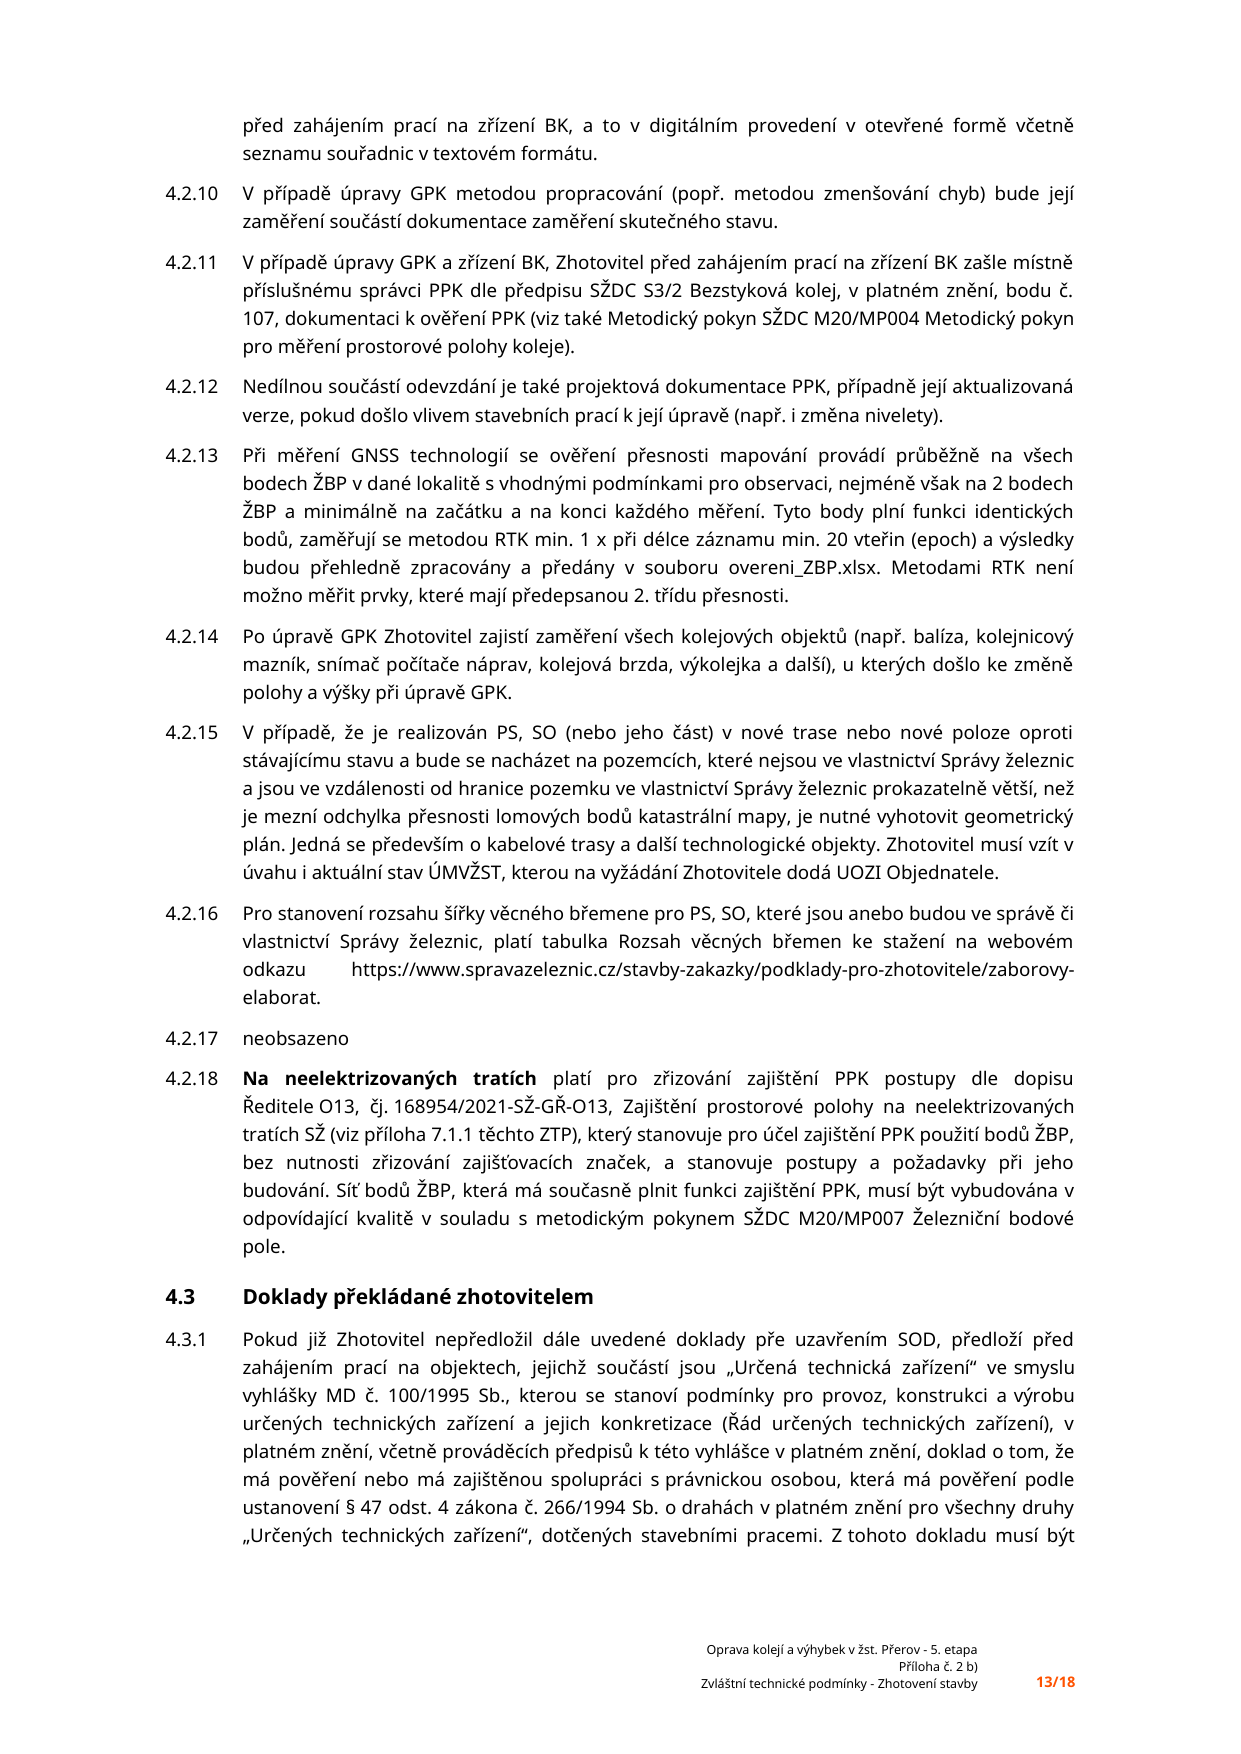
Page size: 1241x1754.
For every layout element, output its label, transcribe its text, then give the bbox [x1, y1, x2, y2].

text Pro stanovení rozsahu šířky věcného břemene pro PS, SO, které jsou anebo budou ve správě či vlastnictví Správy železnic, platí tabulka Rozsah věcných břemen ke stažení na webovém odkazu https://www.spravazeleznic.cz/stavby-zakazky/podklady-pro-zhotovitele/zaborovy-elaborat. [165, 900, 1075, 1010]
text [165, 112, 1075, 166]
text V případě úpravy GPK a zřízení BK, Zhotovitel před zahájením prací na zřízení BK zašle místně příslušnému správci PPK dle předpisu SŽDC S3/2 Bezstyková kolej, v platném znění, bodu č. 107, dokumentaci k ověření PPK (viz také Metodický pokyn SŽDC M20/MP004 Metodický pokyn pro měření prostorové polohy koleje). [165, 249, 1075, 359]
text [165, 1326, 1075, 1548]
text Po úpravě GPK Zhotovitel zajistí zaměření všech kolejových objektů (např. balíza, kolejnicový mazník, snímač počítače náprav, kolejová brzda, výkolejka a další), u kterých došlo ke změně polohy a výšky při úpravě GPK. [165, 623, 1075, 704]
text Na neelektrizovaných tratích platí pro zřizování zajištění PPK postupy dle dopisu Ředitele O13, čj. 168954/2021-SŽ-GŘ-O13, Zajištění prostorové polohy na neelektrizovaných tratích SŽ (viz příloha 7.1.1 těchto ZTP), který stanovuje pro účel zajištění PPK použití bodů ŽBP, bez nutnosti zřizování zajišťovacích značek, a stanovuje postupy a požadavky při jeho budování. Síť bodů ŽBP, která má současně plnit funkci zajištění PPK, musí být vybudována v odpovídající kvalitě v souladu s metodickým pokynem SŽDC M20/MP007 Železniční bodové pole. [165, 1065, 1075, 1259]
text Při měření GNSS technologií se ověření přesnosti mapování provádí průběžně na všech bodech ŽBP v dané lokalitě s vhodnými podmínkami pro observaci, nejméně však na 2 bodech ŽBP a minimálně na začátku a na konci každého měření. Tyto body plní funkci identických bodů, zaměřují se metodou RTK min. 1 x při délce záznamu min. 20 vteřin (epoch) a výsledky budou přehledně zpracovány a předány v souboru overeni_ZBP.xlsx. Metodami RTK není možno měřit prvky, které mají předepsanou 2. třídu přesnosti. [165, 442, 1075, 608]
text Nedílnou součástí odevzdání je také projektová dokumentace PPK, případně její aktualizovaná verze, pokud došlo vlivem stavebních prací k její úpravě (např. i změna nivelety). [165, 374, 1075, 427]
text V případě, že je realizován PS, SO (nebo jeho část) v nové trase nebo nové poloze oproti stávajícímu stavu a bude se nacházet na pozemcích, které nejsou ve vlastnictví Správy železnic a jsou ve vzdálenosti od hranice pozemku ve vlastnictví Správy železnic prokazatelně větší, než je mezní odchylka přesnosti lomových bodů katastrální mapy, je nutné vyhotovit geometrický plán. Jedná se především o kabelové trasy a další technologické objekty. Zhotovitel musí vzít v úvahu i aktuální stav ÚMVŽST, kterou na vyžádání Zhotovitele dodá UOZI Objednatele. [165, 719, 1075, 885]
text V případě úpravy GPK metodou propracování (popř. metodou zmenšování chyb) bude její zaměření součástí dokumentace zaměření skutečného stavu. [165, 181, 1075, 234]
text Doklady překládané zhotovitelem [165, 1282, 1075, 1311]
text neobsazeno [165, 1025, 1075, 1050]
